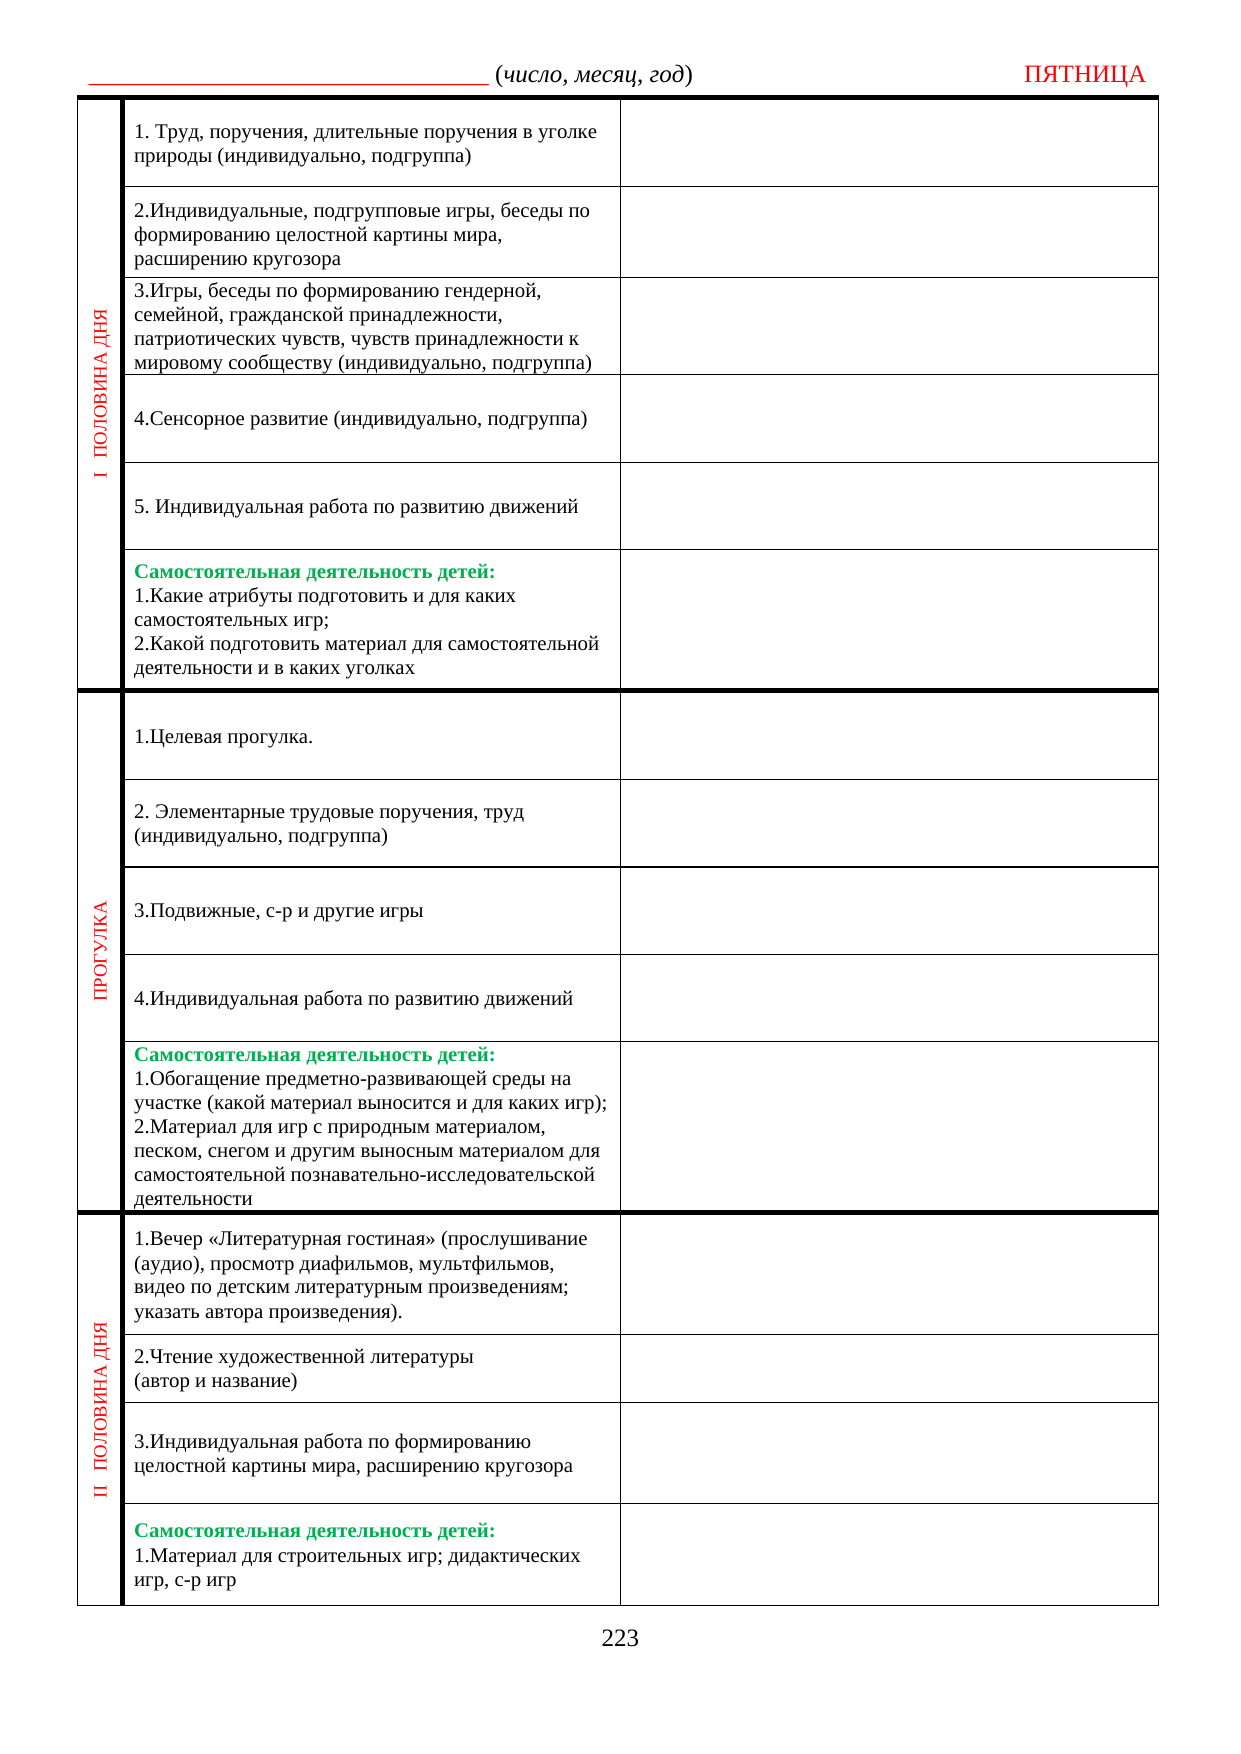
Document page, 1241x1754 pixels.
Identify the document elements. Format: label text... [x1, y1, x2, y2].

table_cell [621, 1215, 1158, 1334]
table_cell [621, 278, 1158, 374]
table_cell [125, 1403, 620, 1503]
text ________________________________ (число, месяц, год) ПЯТНИЦА [89, 59, 1152, 88]
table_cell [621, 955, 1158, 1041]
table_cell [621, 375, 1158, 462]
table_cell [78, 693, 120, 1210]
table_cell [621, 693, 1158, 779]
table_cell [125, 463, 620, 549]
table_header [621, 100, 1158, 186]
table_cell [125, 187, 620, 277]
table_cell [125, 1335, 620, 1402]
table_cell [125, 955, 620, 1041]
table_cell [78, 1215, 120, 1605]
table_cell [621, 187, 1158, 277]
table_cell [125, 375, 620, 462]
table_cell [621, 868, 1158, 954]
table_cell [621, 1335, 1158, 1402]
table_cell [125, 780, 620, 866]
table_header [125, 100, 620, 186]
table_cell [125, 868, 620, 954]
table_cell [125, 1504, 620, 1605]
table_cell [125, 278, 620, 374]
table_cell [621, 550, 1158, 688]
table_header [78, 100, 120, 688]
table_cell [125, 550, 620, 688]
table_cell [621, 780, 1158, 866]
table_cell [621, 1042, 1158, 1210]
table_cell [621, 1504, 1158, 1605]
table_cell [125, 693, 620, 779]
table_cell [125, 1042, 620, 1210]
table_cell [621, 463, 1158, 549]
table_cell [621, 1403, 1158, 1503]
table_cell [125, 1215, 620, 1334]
